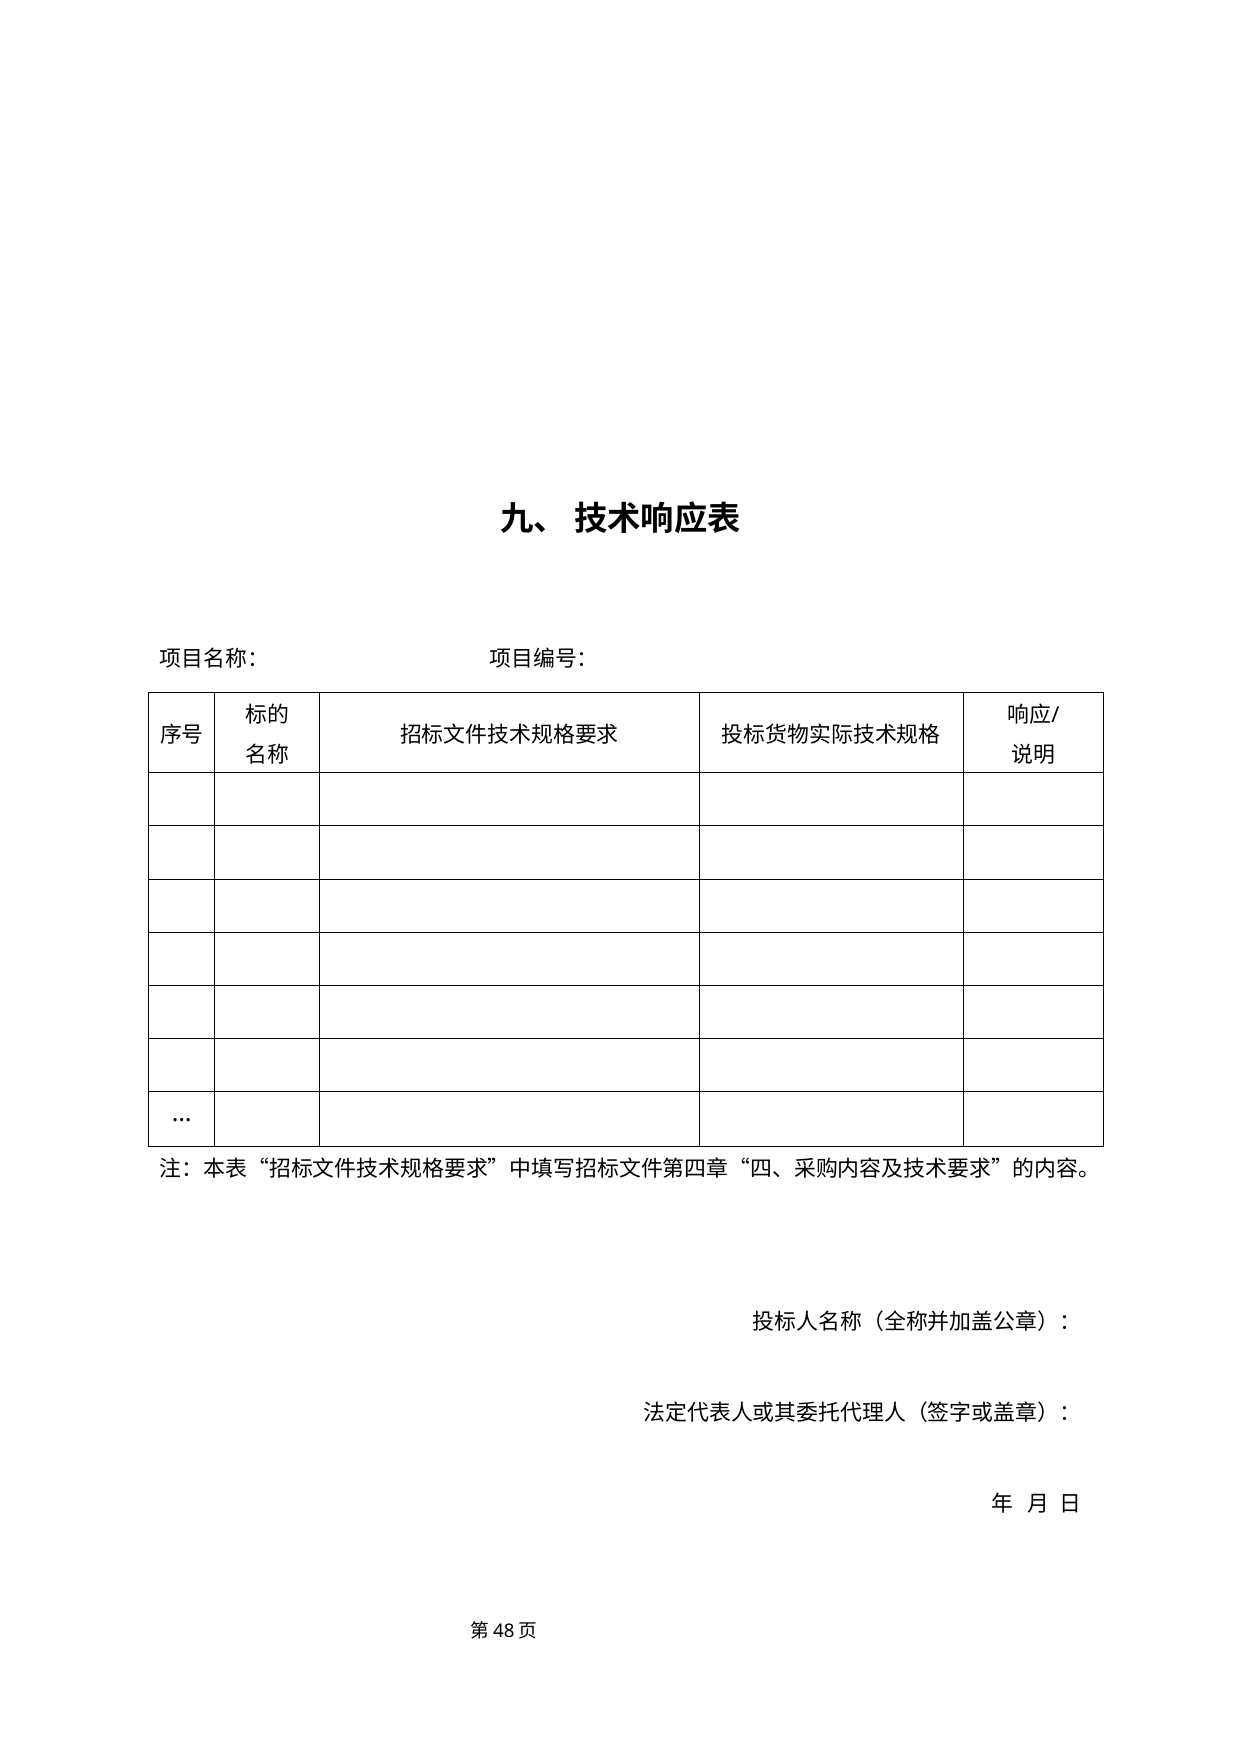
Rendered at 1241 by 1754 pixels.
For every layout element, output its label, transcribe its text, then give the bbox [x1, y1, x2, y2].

text 投标人名称（全称并加盖公章）： [159, 1300, 1081, 1340]
table_cell [700, 880, 963, 932]
table_cell [964, 986, 1103, 1038]
table_cell [320, 1039, 699, 1091]
table_cell [215, 986, 319, 1038]
text 注：本表“招标文件技术规格要求”中填写招标文件第四章“四、采购内容及技术要求”的内容。 [159, 1147, 1081, 1186]
text 年 月 日 [159, 1482, 1081, 1522]
table_cell [215, 880, 319, 932]
table_cell [700, 933, 963, 985]
table_cell [149, 986, 214, 1038]
table_cell [149, 773, 214, 825]
table_cell [964, 1039, 1103, 1091]
table_cell [149, 933, 214, 985]
table_cell [700, 986, 963, 1038]
table_cell [215, 773, 319, 825]
table_cell [700, 1092, 963, 1146]
table_cell [964, 933, 1103, 985]
table_header 投标货物实际技术规格 [700, 693, 963, 772]
table_header 响应/ 说明 [964, 693, 1103, 772]
table_cell [700, 773, 963, 825]
table_header 招标文件技术规格要求 [320, 693, 699, 772]
table_cell [320, 1092, 699, 1146]
table_cell [215, 1092, 319, 1146]
table_cell [320, 773, 699, 825]
table_cell [700, 826, 963, 878]
table_cell [215, 826, 319, 878]
table_cell [215, 933, 319, 985]
text 项目名称： 项目编号： [159, 637, 1081, 676]
table_cell [320, 880, 699, 932]
table_cell [215, 1039, 319, 1091]
table_cell [320, 986, 699, 1038]
table_cell [149, 826, 214, 878]
table_cell [964, 773, 1103, 825]
table_header 标的 名称 [215, 693, 319, 772]
text 法定代表人或其委托代理人（签字或盖章）： [159, 1391, 1081, 1431]
table_cell [964, 880, 1103, 932]
table_header 序号 [149, 693, 214, 772]
table_cell [964, 1092, 1103, 1146]
table_cell [320, 933, 699, 985]
table_cell [320, 826, 699, 878]
table_cell [700, 1039, 963, 1091]
table_cell [149, 1039, 214, 1091]
table_cell [149, 880, 214, 932]
table_cell … [149, 1092, 214, 1146]
text 九、 技术响应表 [159, 477, 1081, 556]
table_cell [964, 826, 1103, 878]
